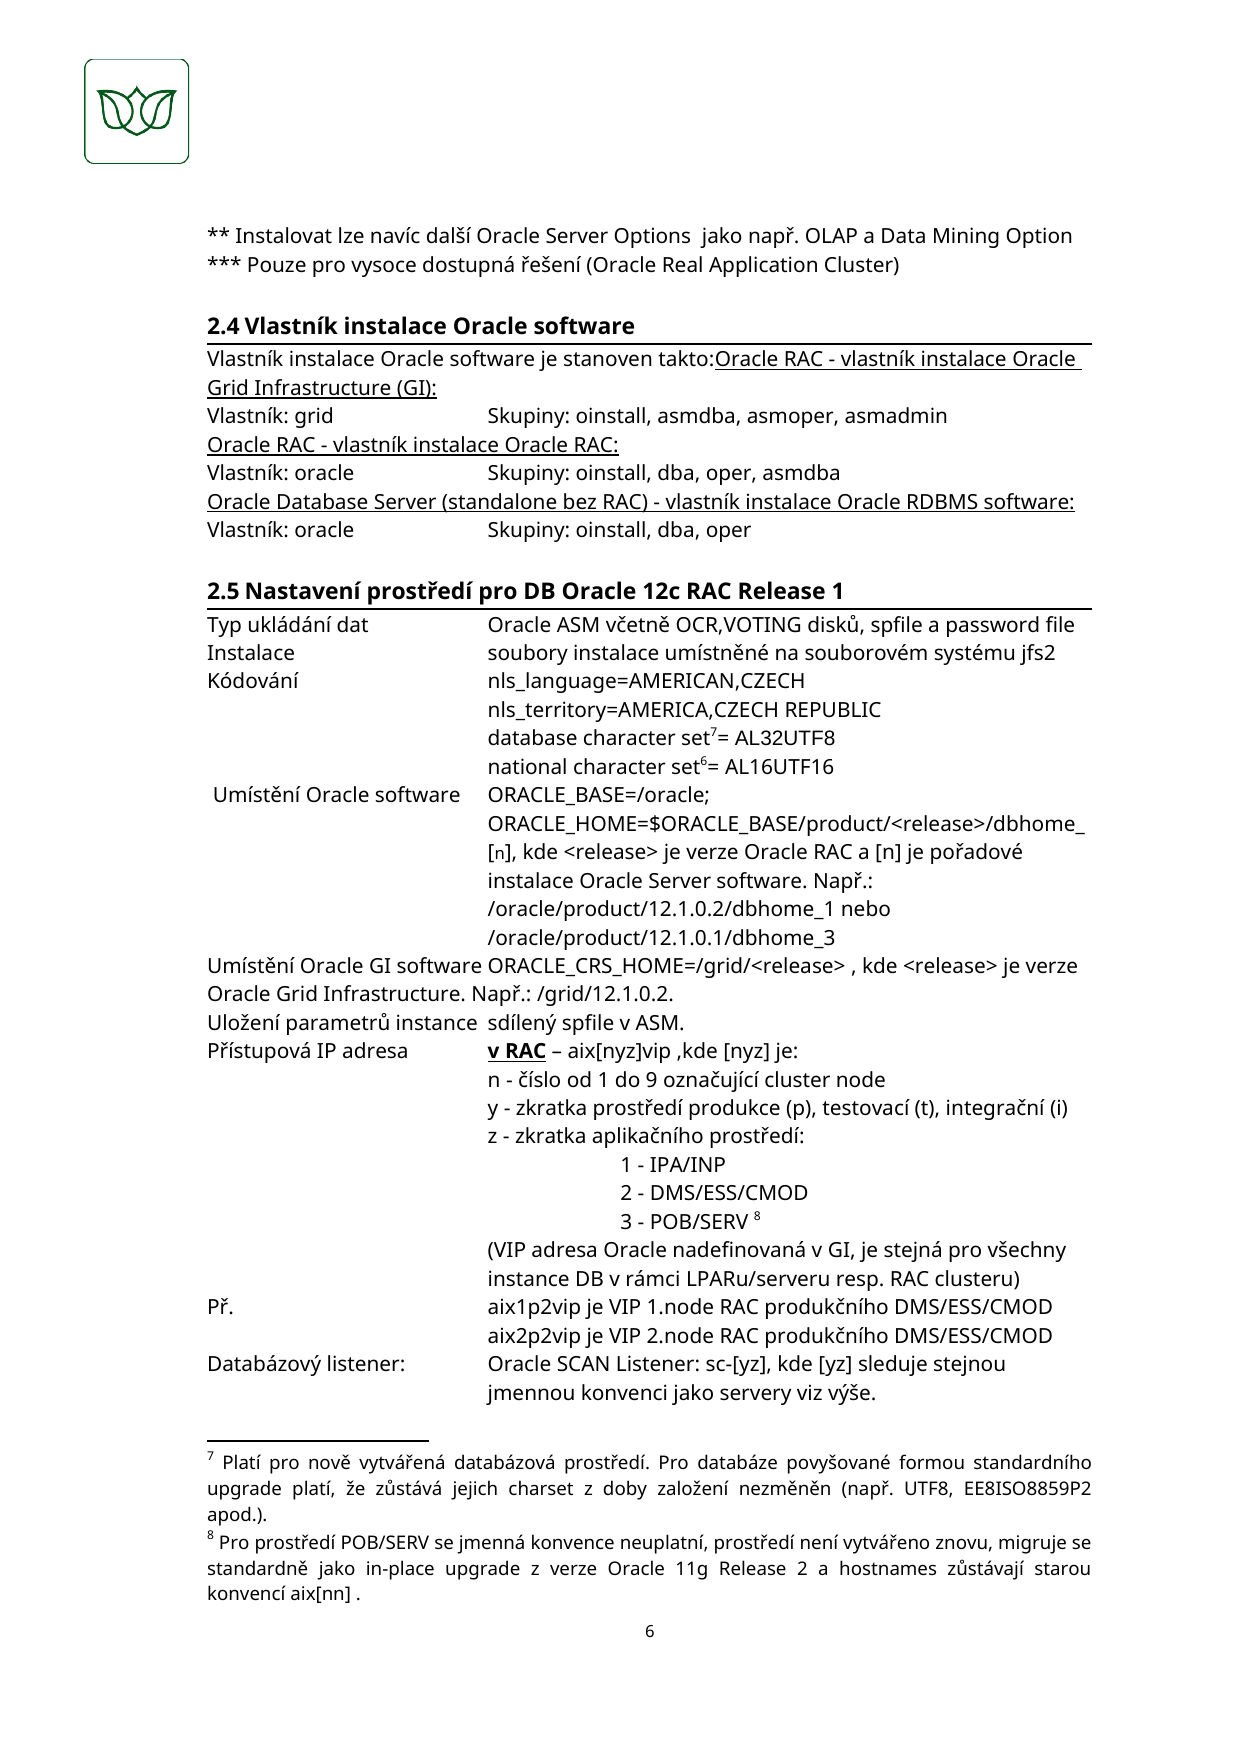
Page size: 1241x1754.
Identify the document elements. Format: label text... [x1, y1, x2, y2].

text 3 - POB/SERV [207, 1207, 1092, 1235]
text Vlastník: oracle Skupiny: oinstall, dba, oper [207, 515, 1092, 544]
text n - číslo od 1 do 9 označující cluster node [207, 1065, 1092, 1093]
text Uložení parametrů instance sdílený spfile v ASM. [207, 1008, 1092, 1036]
text z - zkratka aplikačního prostředí: [207, 1122, 1092, 1150]
text Kódování nls_language=AMERICAN,CZECH nls_territory=AMERICA,CZECH REPUBLIC database character set= AL32UTF8 national character set6= AL16UTF16 [207, 667, 1092, 780]
text Umístění Oracle software ORACLE_BASE=/oracle; ORACLE_HOME=$ORACLE_BASE/product/<release>/dbhome_[n], kde <release> je verze Oracle RAC a [n] je pořadové instalace Oracle Server software. Např.: /oracle/product/12.1.0.2/dbhome_1 nebo /oracle/product/12.1.0.1/dbhome_3 [207, 780, 1092, 951]
text Vlastník: grid Skupiny: oinstall, asmdba, asmoper, asmadmin [207, 401, 1092, 430]
text 1 - IPA/INP [207, 1150, 1092, 1178]
text Př. aix1p2vip je VIP 1.node RAC produkčního DMS/ESS/CMOD aix2p2vip je VIP 2.node RAC produkčního DMS/ESS/CMOD [207, 1292, 1092, 1349]
text Typ ukládání dat Oracle ASM včetně OCR,VOTING disků, spfile a password file [207, 610, 1092, 638]
text (VIP adresa Oracle nadefinovaná v GI, je stejná pro všechny instance DB v rámci LPARu/serveru resp. RAC clusteru) [207, 1235, 1092, 1292]
subtitle Vlastník instalace Oracle software [207, 310, 1092, 343]
text Oracle Database Server (standalone bez RAC) - vlastník instalace Oracle RDBMS software: [207, 487, 1092, 515]
text 2 - DMS/ESS/CMOD [207, 1178, 1092, 1207]
text Databázový listener: Oracle SCAN Listener: sc-[yz], kde [yz] sleduje stejnou jmennou konvenci jako servery viz výše. [207, 1349, 1092, 1406]
text Vlastník instalace Oracle software je stanoven takto:Oracle RAC - vlastník instalace Oracle Grid Infrastructure (GI): [207, 345, 1092, 401]
text Umístění Oracle GI software ORACLE_CRS_HOME=/grid/<release> , kde <release> je verze Oracle Grid Infrastructure. Např.: /grid/12.1.0.2. [207, 951, 1092, 1008]
text y - zkratka prostředí produkce (p), testovací (t), integrační (i) [207, 1093, 1092, 1122]
text Vlastník: oracle Skupiny: oinstall, dba, oper, asmdba [207, 458, 1092, 487]
text Oracle RAC - vlastník instalace Oracle RAC: [207, 430, 1092, 458]
picture [0, 59, 1105, 164]
text *** Pouze pro vysoce dostupná řešení (Oracle Real Application Cluster) [207, 250, 1092, 278]
text Instalace soubory instalace umístněné na souborovém systému jfs2 [207, 638, 1092, 667]
subtitle Nastavení prostředí pro DB Oracle 12c RAC Release 1 [207, 575, 1092, 608]
text ** Instalovat lze navíc další Oracle Server Options jako např. OLAP a Data Mining Option [207, 222, 1092, 250]
text Přístupová IP adresa v RAC – aix[nyz]vip ,kde [nyz] je: [207, 1036, 1092, 1065]
